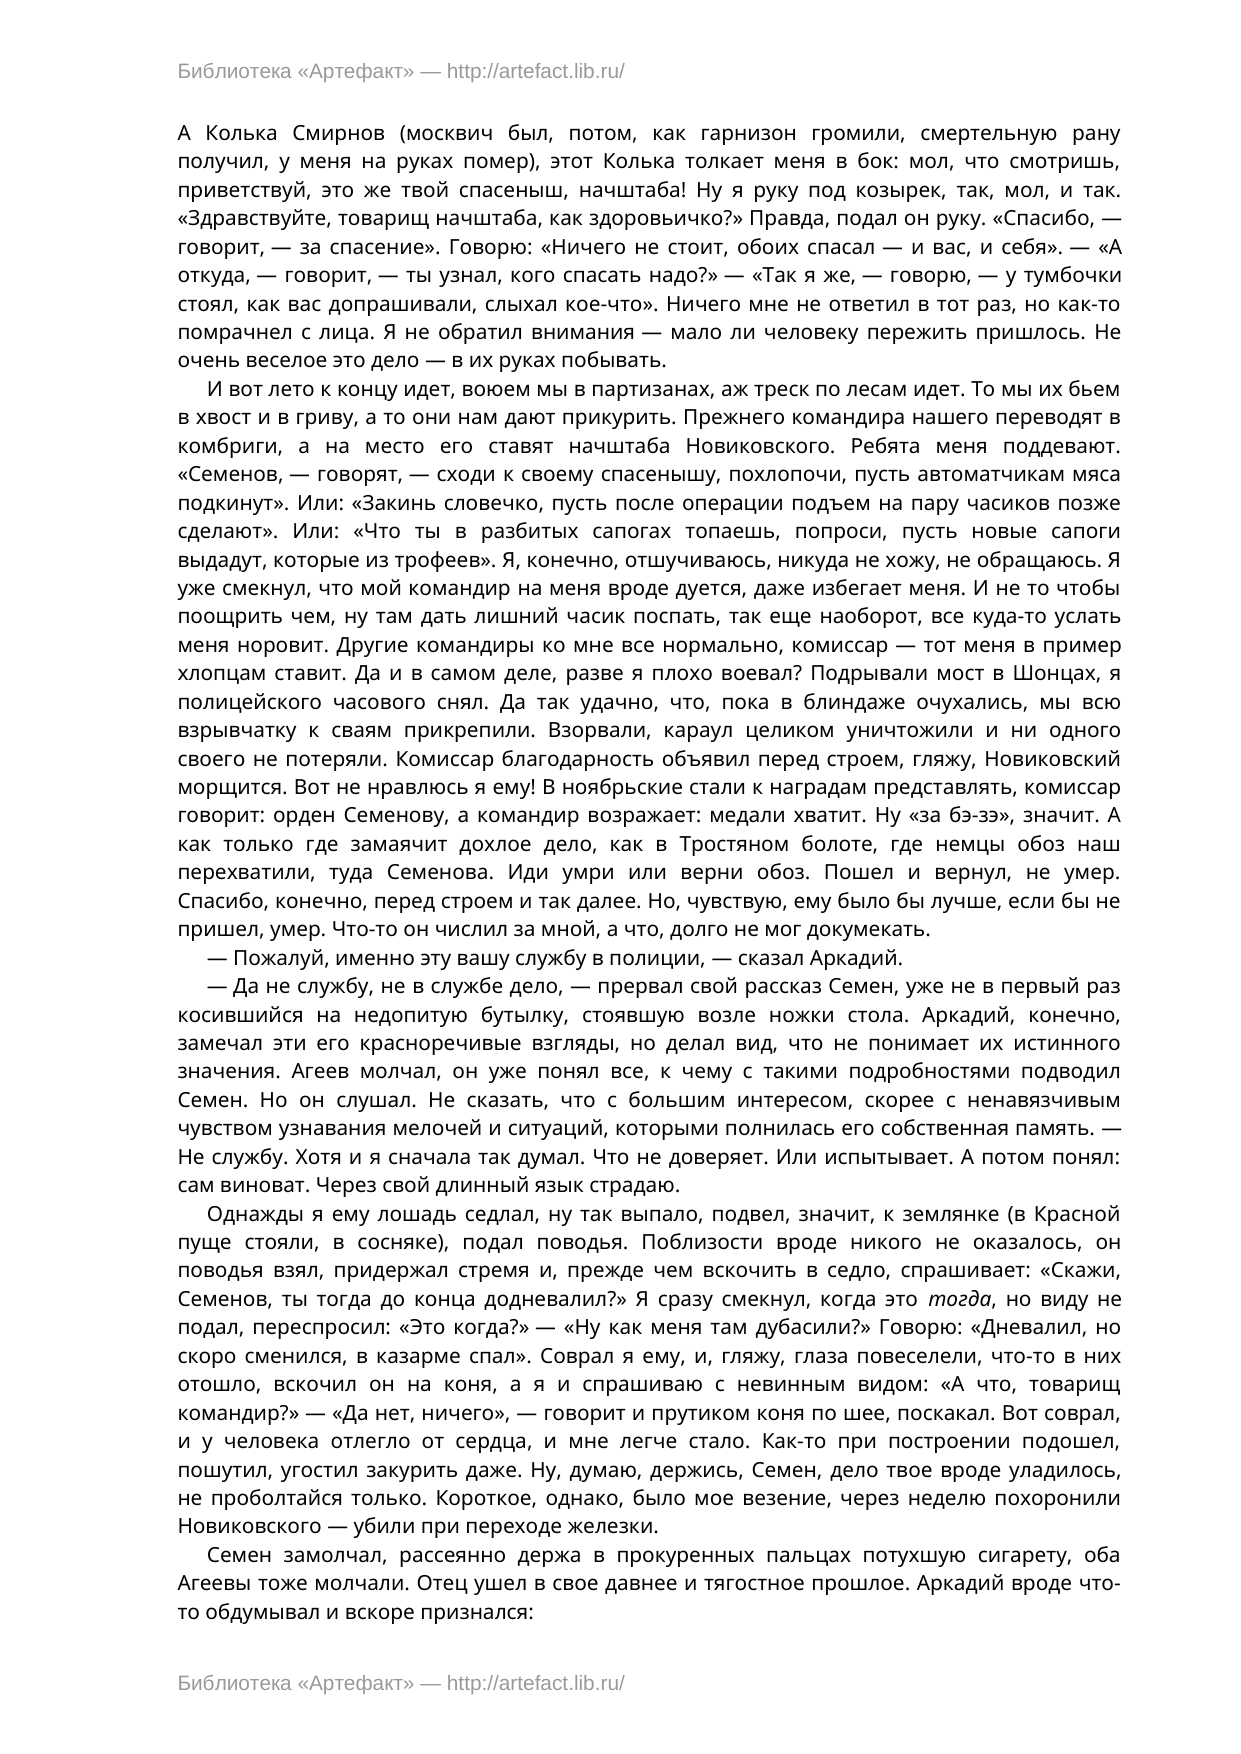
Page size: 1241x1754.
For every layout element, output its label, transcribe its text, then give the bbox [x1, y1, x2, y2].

text — Пожалуй, именно эту вашу службу в полиции, — сказал Аркадий. [177, 943, 1122, 971]
text Семен замолчал, рассеянно держа в прокуренных пальцах потухшую сигарету, оба Агеевы тоже молчали. Отец ушел в свое давнее и тягостное прошлое. Аркадий вроде что-то обдумывал и вскоре признался: [177, 1540, 1122, 1625]
text Однажды я ему лошадь седлал, ну так выпало, подвел, значит, к землянке (в Красной пуще стояли, в сосняке), подал поводья. Поблизости вроде никого не оказалось, он поводья взял, придержал стремя и, прежде чем вскочить в седло, спрашивает: «Скажи, Семенов, ты тогда до конца додневалил?» Я сразу смекнул, когда это тогда, но виду не подал, переспросил: «Это когда?» — «Ну как меня там дубасили?» Говорю: «Дневалил, но скоро сменился, в казарме спал». Соврал я ему, и, гляжу, глаза повеселели, что-то в них отошло, вскочил он на коня, а я и спрашиваю с невинным видом: «А что, товарищ командир?» — «Да нет, ничего», — говорит и прутиком коня по шее, поскакал. Вот соврал, и у человека отлегло от сердца, и мне легче стало. Как-то при построении подошел, пошутил, угостил закурить даже. Ну, думаю, держись, Семен, дело твое вроде уладилось, не проболтайся только. Короткое, однако, было мое везение, через неделю похоронили Новиковского — убили при переходе железки. [177, 1199, 1122, 1540]
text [177, 118, 1122, 374]
text — Да не службу, не в службе дело, — прервал свой рассказ Семен, уже не в первый раз косившийся на недопитую бутылку, стоявшую возле ножки стола. Аркадий, конечно, замечал эти его красноречивые взгляды, но делал вид, что не понимает их истинного значения. Агеев молчал, он уже понял все, к чему с такими подробностями подводил Семен. Но он слушал. Не сказать, что с большим интересом, скорее с ненавязчивым чувством узнавания мелочей и ситуаций, которыми полнилась его собственная память. — Не службу. Хотя и я сначала так думал. Что не доверяет. Или испытывает. А потом понял: сам виноват. Через свой длинный язык страдаю. [177, 971, 1122, 1199]
text И вот лето к концу идет, воюем мы в партизанах, аж треск по лесам идет. То мы их бьем в хвост и в гриву, а то они нам дают прикурить. Прежнего командира нашего переводят в комбриги, а на место его ставят начштаба Новиковского. Ребята меня поддевают. «Семенов, — говорят, — сходи к своему спасенышу, похлопочи, пусть автоматчикам мяса подкинут». Или: «Закинь словечко, пусть после операции подъем на пару часиков позже сделают». Или: «Что ты в разбитых сапогах топаешь, попроси, пусть новые сапоги выдадут, которые из трофеев». Я, конечно, отшучиваюсь, никуда не хожу, не обращаюсь. Я уже смекнул, что мой командир на меня вроде дуется, даже избегает меня. И не то чтобы поощрить чем, ну там дать лишний часик поспать, так еще наоборот, все куда-то услать меня норовит. Другие командиры ко мне все нормально, комиссар — тот меня в пример хлопцам ставит. Да и в самом деле, разве я плохо воевал? Подрывали мост в Шонцах, я полицейского часового снял. Да так удачно, что, пока в блиндаже очухались, мы всю взрывчатку к сваям прикрепили. Взорвали, караул целиком уничтожили и ни одного своего не потеряли. Комиссар благодарность объявил перед строем, гляжу, Новиковский морщится. Вот не нравлюсь я ему! В ноябрьские стали к наградам представлять, комиссар говорит: орден Семенову, а командир возражает: медали хватит. Ну «за бэ-зэ», значит. А как только где замаячит дохлое дело, как в Тростяном болоте, где немцы обоз наш перехватили, туда Семенова. Иди умри или верни обоз. Пошел и вернул, не умер. Спасибо, конечно, перед строем и так далее. Но, чувствую, ему было бы лучше, если бы не пришел, умер. Что-то он числил за мной, а что, долго не мог докумекать. [177, 374, 1122, 943]
